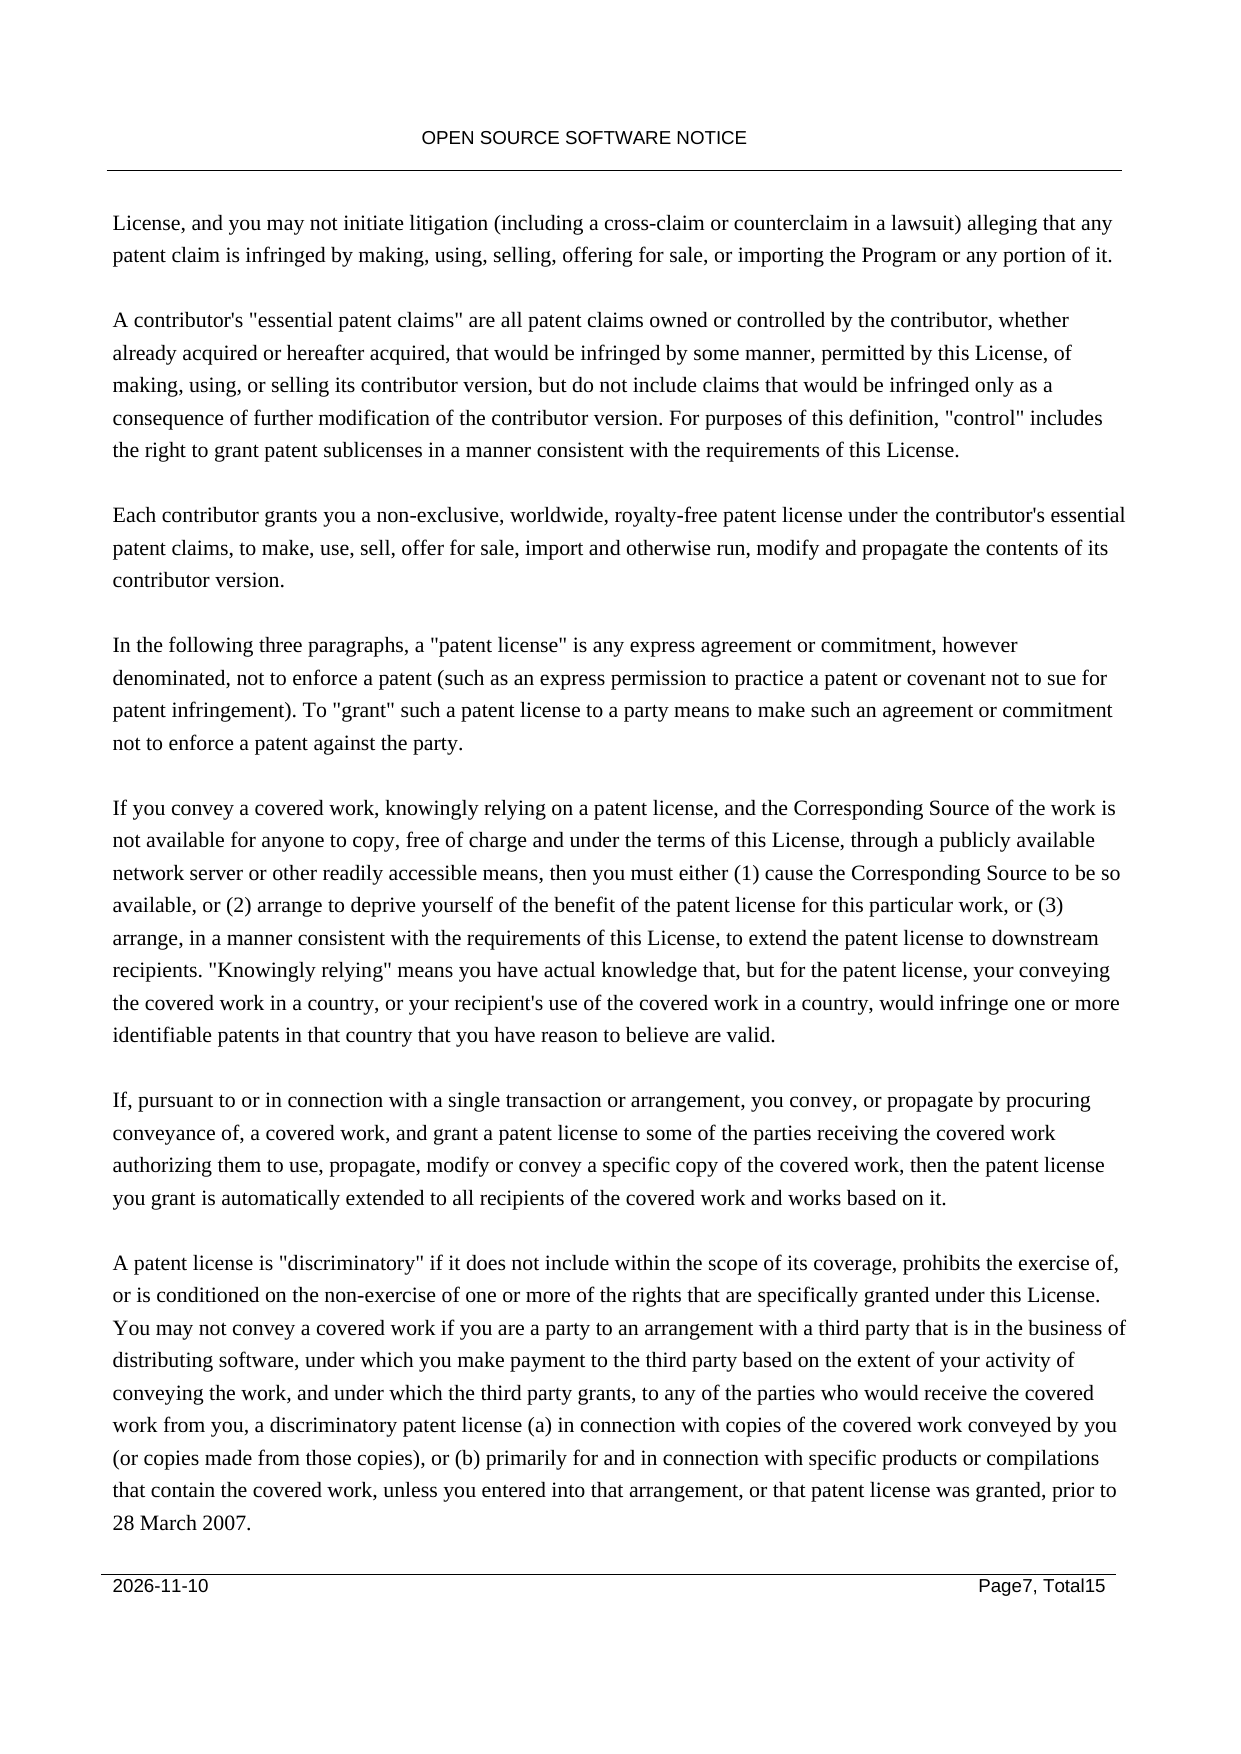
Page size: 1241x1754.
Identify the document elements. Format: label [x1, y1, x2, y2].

text [112, 206, 1128, 1539]
